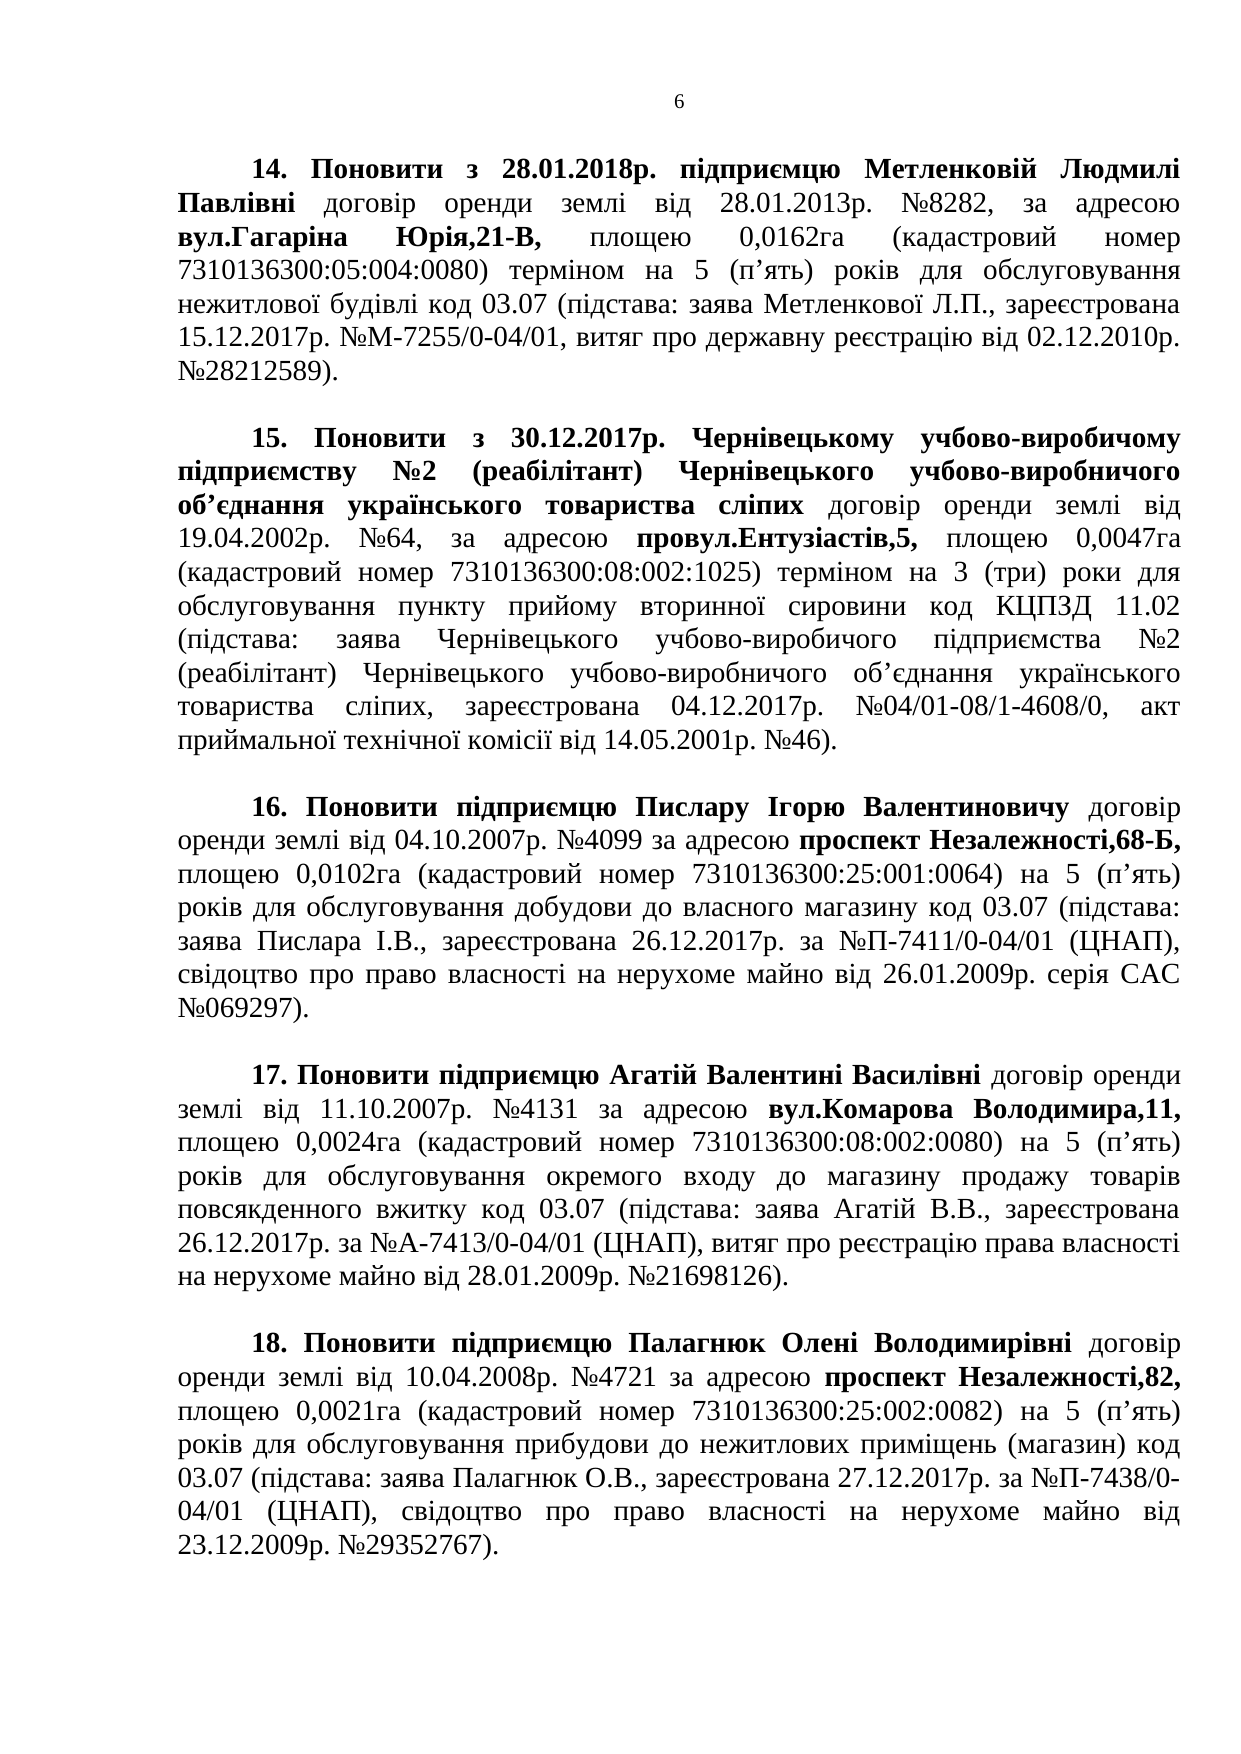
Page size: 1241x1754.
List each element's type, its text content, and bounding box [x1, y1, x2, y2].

text 16. Поновити підприємцю Пислару Ігорю Валентиновичу договір оренди землі від 04.10.2007р. №4099 за адресою проспект Незалежності,68-Б, площею 0,0102га (кадастровий номер 7310136300:25:001:0064) на 5 (п’ять) років для обслуговування добудови до власного магазину код 03.07 (підстава: заява Пислара І.В., зареєстрована 26.12.2017р. за №П-7411/0-04/01 (ЦНАП), свідоцтво про право власності на нерухоме майно від 26.01.2009р. серія САС №069297). [177, 789, 1181, 1024]
text 15. Поновити з 30.12.2017р. Чернівецькому учбово-виробичому підприємству №2 (реабілітант) Чернівецького учбово-виробничого об’єднання українського товариства сліпих договір оренди землі від 19.04.2002р. №64, за адресою провул.Ентузіастів,5, площею 0,0047га (кадастровий номер 7310136300:08:002:1025) терміном на 3 (три) роки для обслуговування пункту прийому вторинної сировини код КЦПЗД 11.02 (підстава: заява Чернівецького учбово-виробичого підприємства №2 (реабілітант) Чернівецького учбово-виробничого об’єднання українського товариства сліпих, зареєстрована 04.12.2017р. №04/01-08/1-4608/0, акт приймальної технічної комісії від 14.05.2001р. №46). [177, 420, 1181, 755]
text 14. Поновити з 28.01.2018р. підприємцю Метленковій Людмилі Павлівні договір оренди землі від 28.01.2013р. №8282, за адресою вул.Гагаріна Юрія,21-В, площею 0,0162га (кадастровий номер 7310136300:05:004:0080) терміном на 5 (п’ять) років для обслуговування нежитлової будівлі код 03.07 (підстава: заява Метленкової Л.П., зареєстрована 15.12.2017р. №М-7255/0-04/01, витяг про державну реєстрацію від 02.12.2010р. №28212589). [177, 152, 1181, 386]
text 18. Поновити підприємцю Палагнюк Олені Володимирівні договір оренди землі від 10.04.2008р. №4721 за адресою проспект Незалежності,82, площею 0,0021га (кадастровий номер 7310136300:25:002:0082) на 5 (п’ять) років для обслуговування прибудови до нежитлових приміщень (магазин) код 03.07 (підстава: заява Палагнюк О.В., зареєстрована 27.12.2017р. за №П-7438/0-04/01 (ЦНАП), свідоцтво про право власності на нерухоме майно від 23.12.2009р. №29352767). [177, 1326, 1181, 1560]
text 17. Поновити підприємцю Агатій Валентині Василівні договір оренди землі від 11.10.2007р. №4131 за адресою вул.Комарова Володимира,11, площею 0,0024га (кадастровий номер 7310136300:08:002:0080) на 5 (п’ять) років для обслуговування окремого входу до магазину продажу товарів повсякденного вжитку код 03.07 (підстава: заява Агатій В.В., зареєстрована 26.12.2017р. за №А-7413/0-04/01 (ЦНАП), витяг про реєстрацію права власності на нерухоме майно від 28.01.2009р. №21698126). [177, 1057, 1181, 1292]
